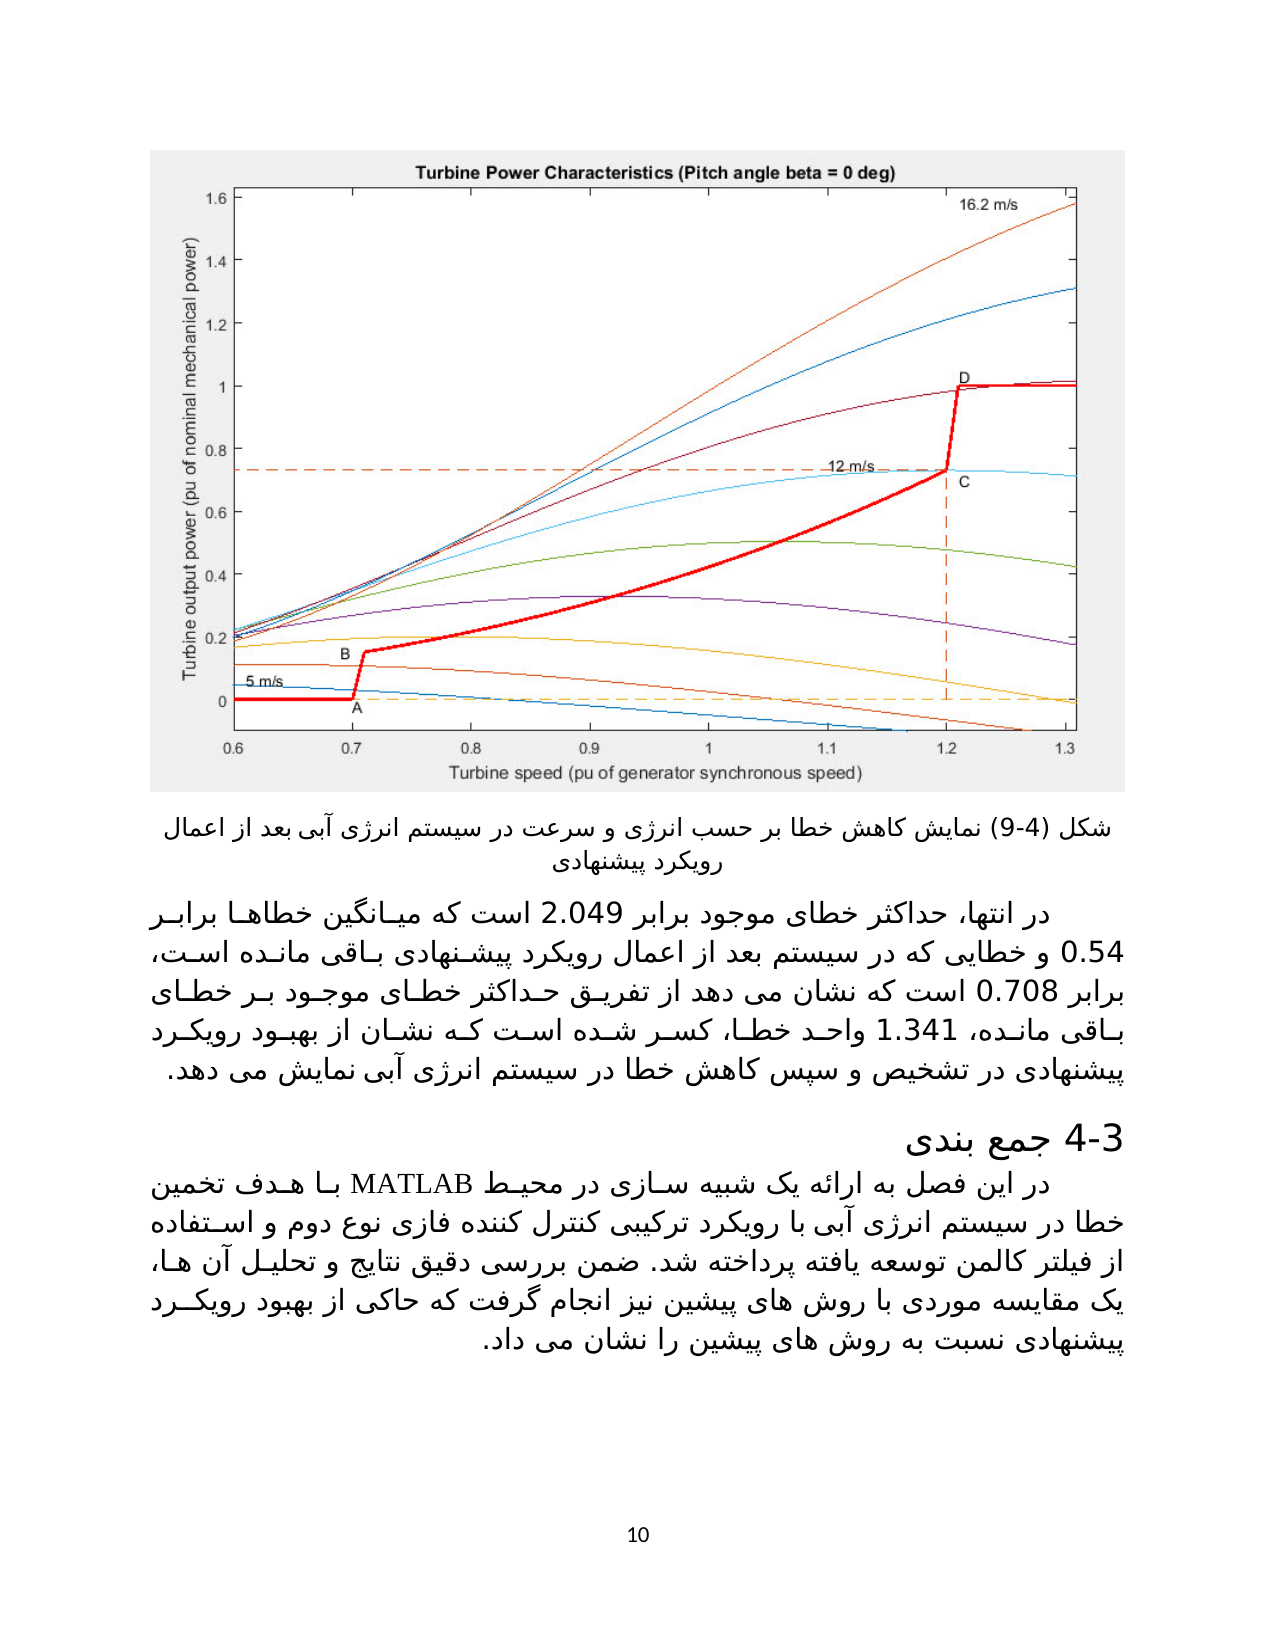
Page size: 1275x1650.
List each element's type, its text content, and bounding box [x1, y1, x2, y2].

text شکل (4-9) نمایش کاهش خطا بر حسب انرژی و سرعت در سیستم انرژی آبی بعد از اعمال رویکرد پیشنهادی [150, 813, 1125, 876]
picture [150, 150, 1125, 792]
text در انتها، حداکثر خطای موجود برابر 2.049 است که میانگین خطاها برابر 0.54 و خطایی که در سیستم بعد از اعمال رویکرد پیشنهادی باقی مانده است، برابر 0.708 است که نشان می دهد از تفریق حداکثر خطای موجود بر خطای باقی مانده، 1.341 واحد خطا، کسر شده است که نشان از بهبود رویکرد پیشنهادی در تشخیص و سپس کاهش خطا در سیستم انرژی آبی نمایش می دهد. [150, 897, 1125, 1086]
subtitle 4-3 جمع بندی [150, 1116, 1125, 1160]
text در این فصل به ارائه یک شبیه سازی در محیط MATLAB با هدف تخمین خطا در سیستم انرژی آبی با رویکرد ترکیبی کنترل کننده فازی نوع دوم و استفاده از فیلتر کالمن توسعه یافته پرداخته شد. ضمن بررسی دقیق نتایج و تحلیل آن ها، یک مقایسه موردی با روش های پیشین نیز انجام گرفت که حاکی از بهبود رویکرد پیشنهادی نسبت به روش های پیشین را نشان می داد. [150, 1167, 1125, 1357]
